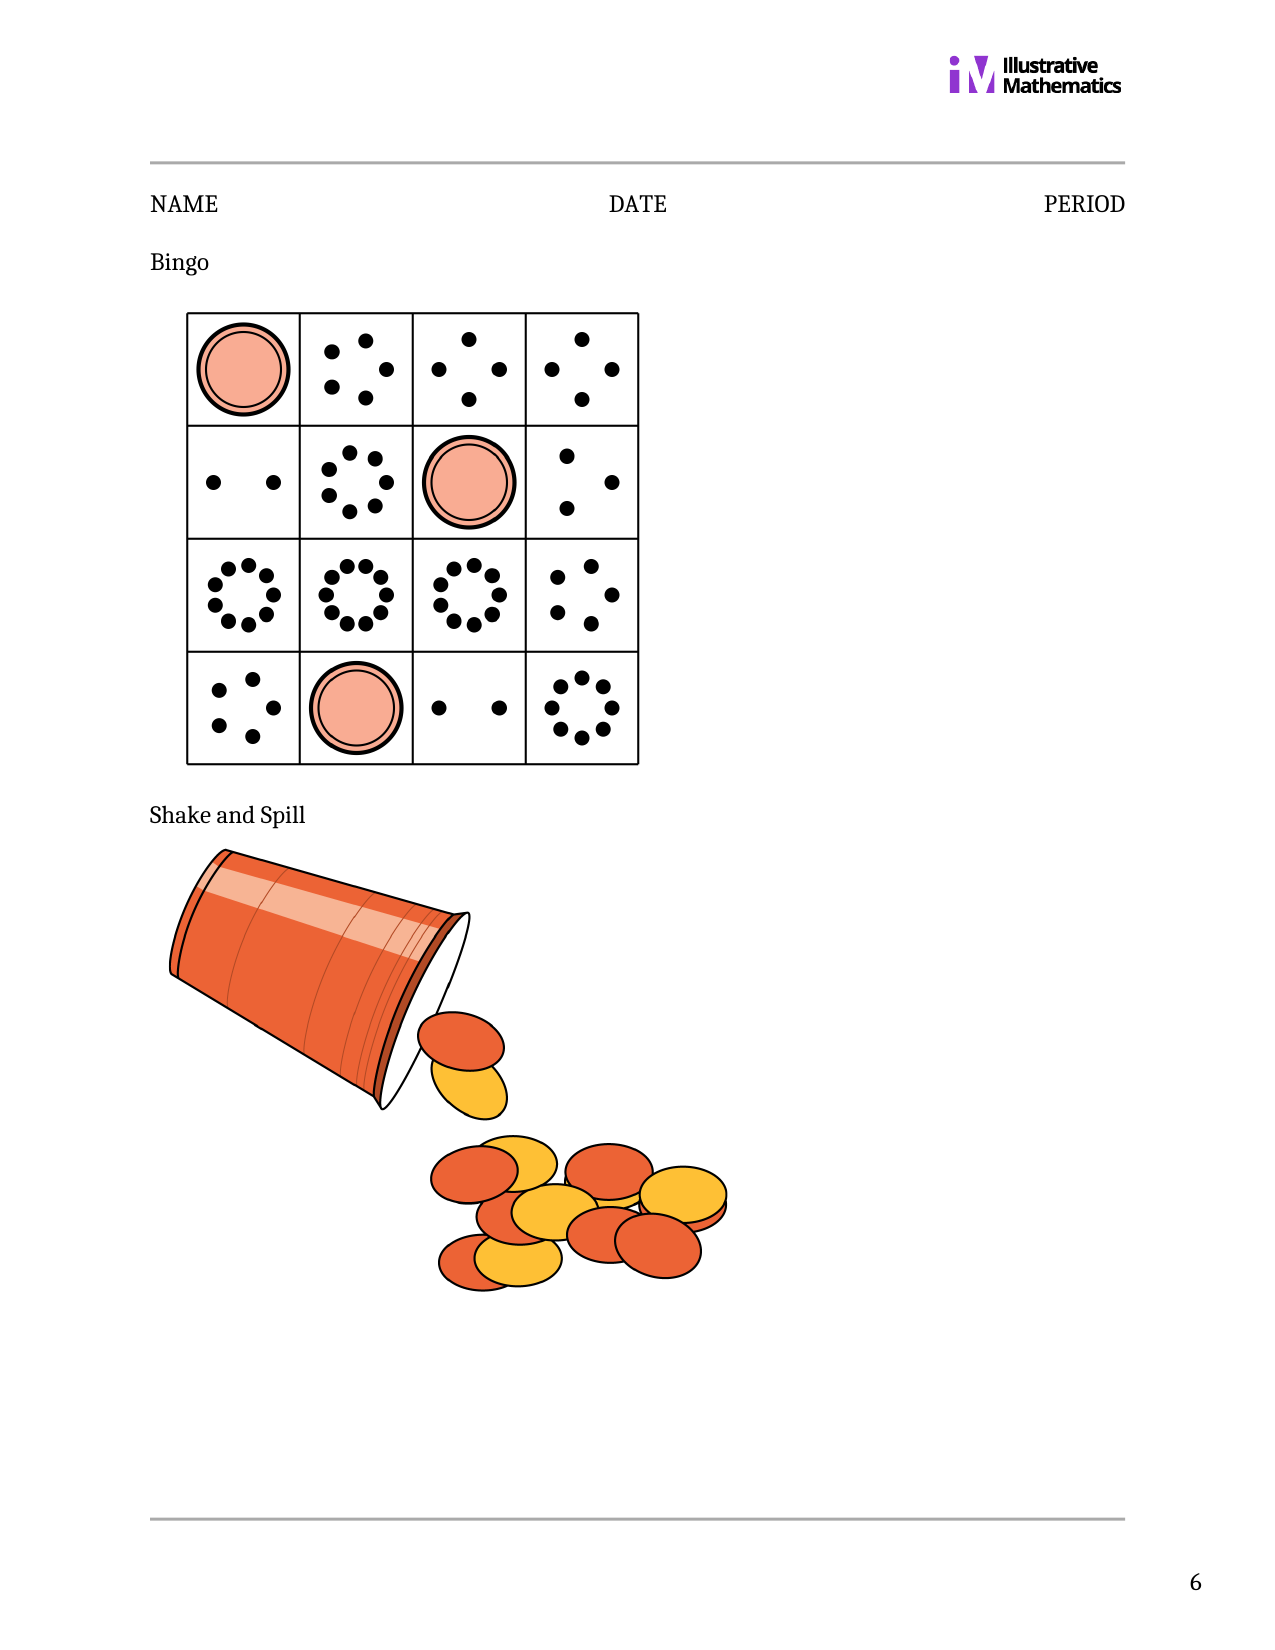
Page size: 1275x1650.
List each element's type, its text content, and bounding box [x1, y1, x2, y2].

text Shake and Spill [150, 801, 1125, 830]
picture [168, 848, 728, 1292]
picture [949, 55, 1121, 93]
text Bingo [150, 247, 1125, 276]
picture [168, 295, 657, 783]
